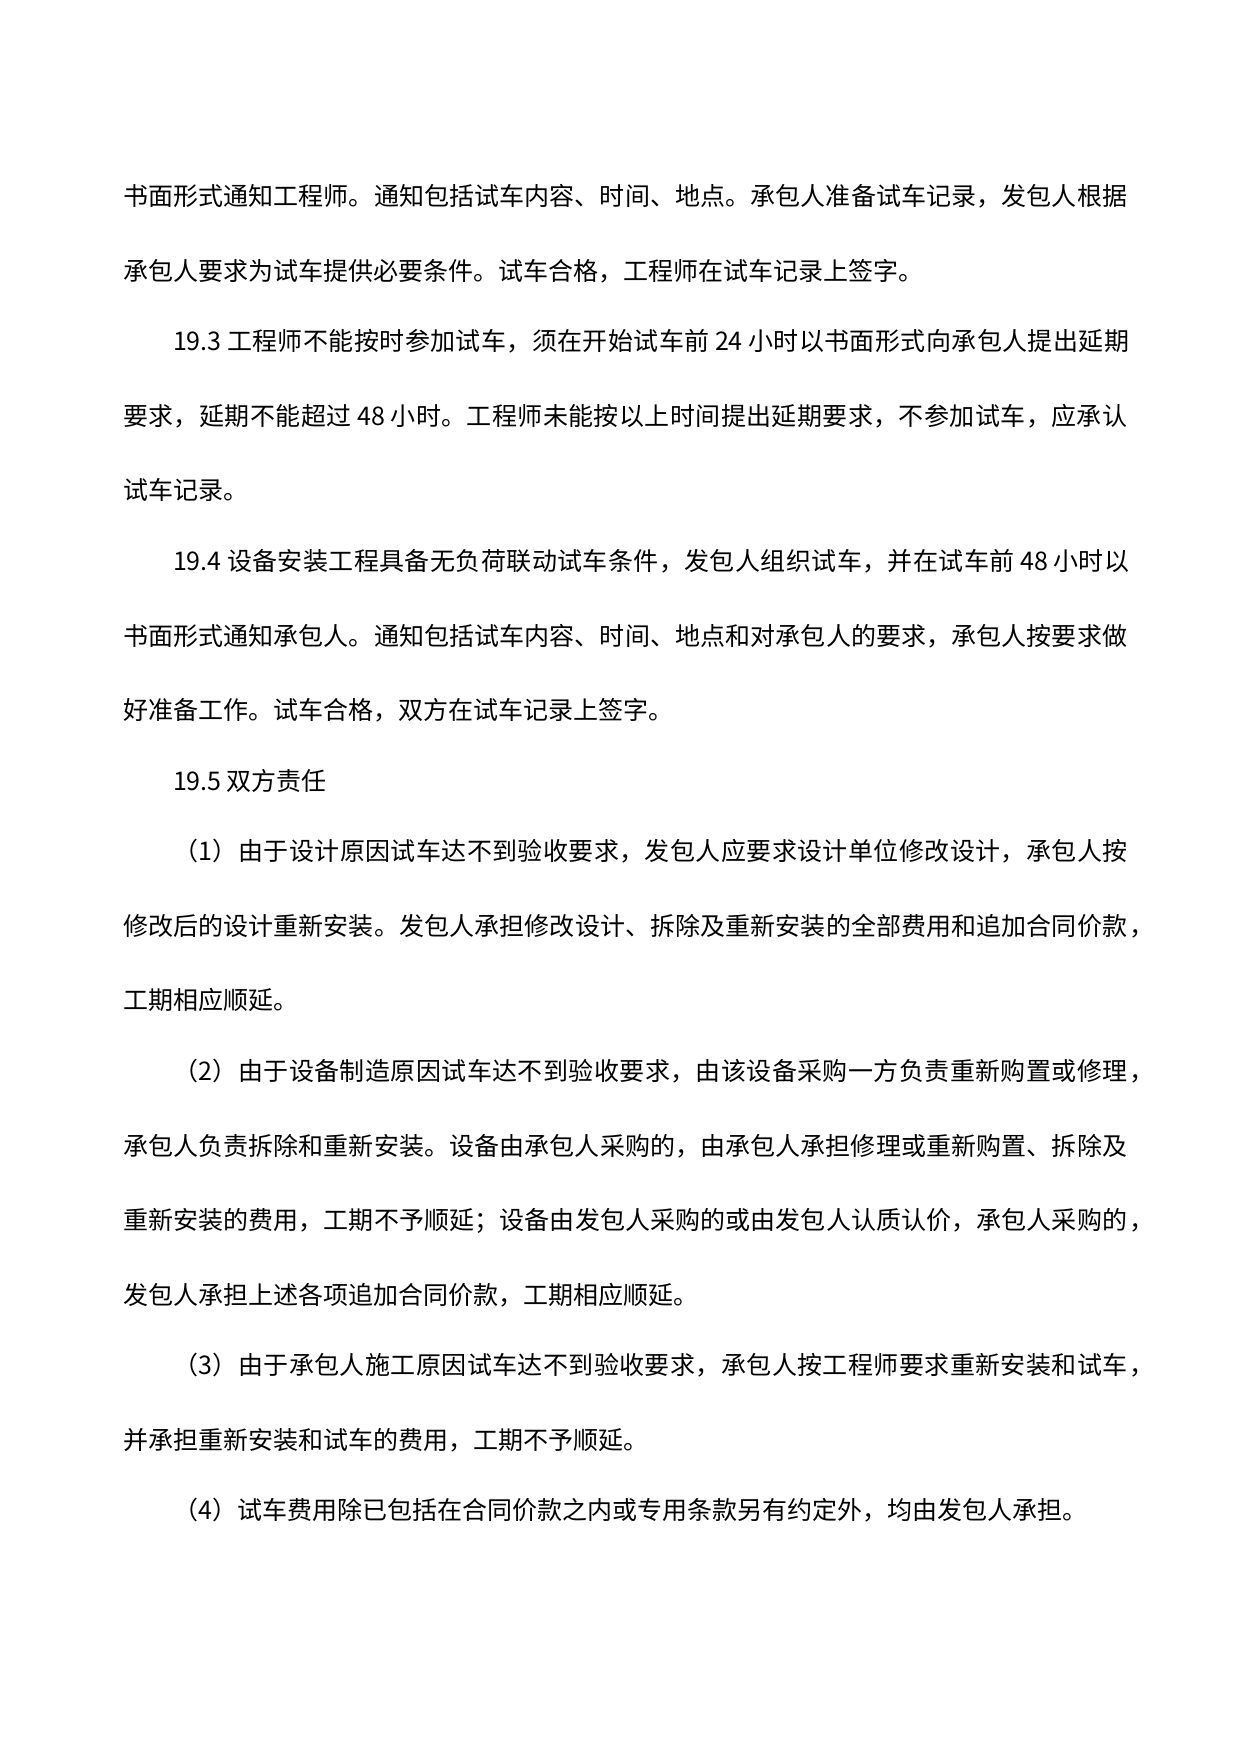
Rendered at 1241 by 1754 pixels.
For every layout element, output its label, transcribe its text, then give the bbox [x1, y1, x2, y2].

text （1）由于设计原因试车达不到验收要求，发包人应要求设计单位修改设计，承包人按修改后的设计重新安装。发包人承担修改设计、拆除及重新安装的全部费用和追加合同价款，工期相应顺延。 [123, 817, 1129, 1031]
text （4）试车费用除已包括在合同价款之内或专用条款另有约定外，均由发包人承担。 [123, 1476, 1129, 1541]
text 19.3工程师不能按时参加试车，须在开始试车前24小时以书面形式向承包人提出延期要求，延期不能超过48小时。工程师未能按以上时间提出延期要求，不参加试车，应承认试车记录。 [123, 307, 1129, 521]
text 19.4设备安装工程具备无负荷联动试车条件，发包人组织试车，并在试车前48小时以书面形式通知承包人。通知包括试车内容、时间、地点和对承包人的要求，承包人按要求做好准备工作。试车合格，双方在试车记录上签字。 [123, 527, 1129, 741]
text 19.5双方责任 [123, 747, 1129, 812]
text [123, 162, 1129, 302]
text （3）由于承包人施工原因试车达不到验收要求，承包人按工程师要求重新安装和试车，并承担重新安装和试车的费用，工期不予顺延。 [123, 1331, 1129, 1471]
text （2）由于设备制造原因试车达不到验收要求，由该设备采购一方负责重新购置或修理，承包人负责拆除和重新安装。设备由承包人采购的，由承包人承担修理或重新购置、拆除及重新安装的费用，工期不予顺延；设备由发包人采购的或由发包人认质认价，承包人采购的，发包人承担上述各项追加合同价款，工期相应顺延。 [123, 1037, 1129, 1326]
